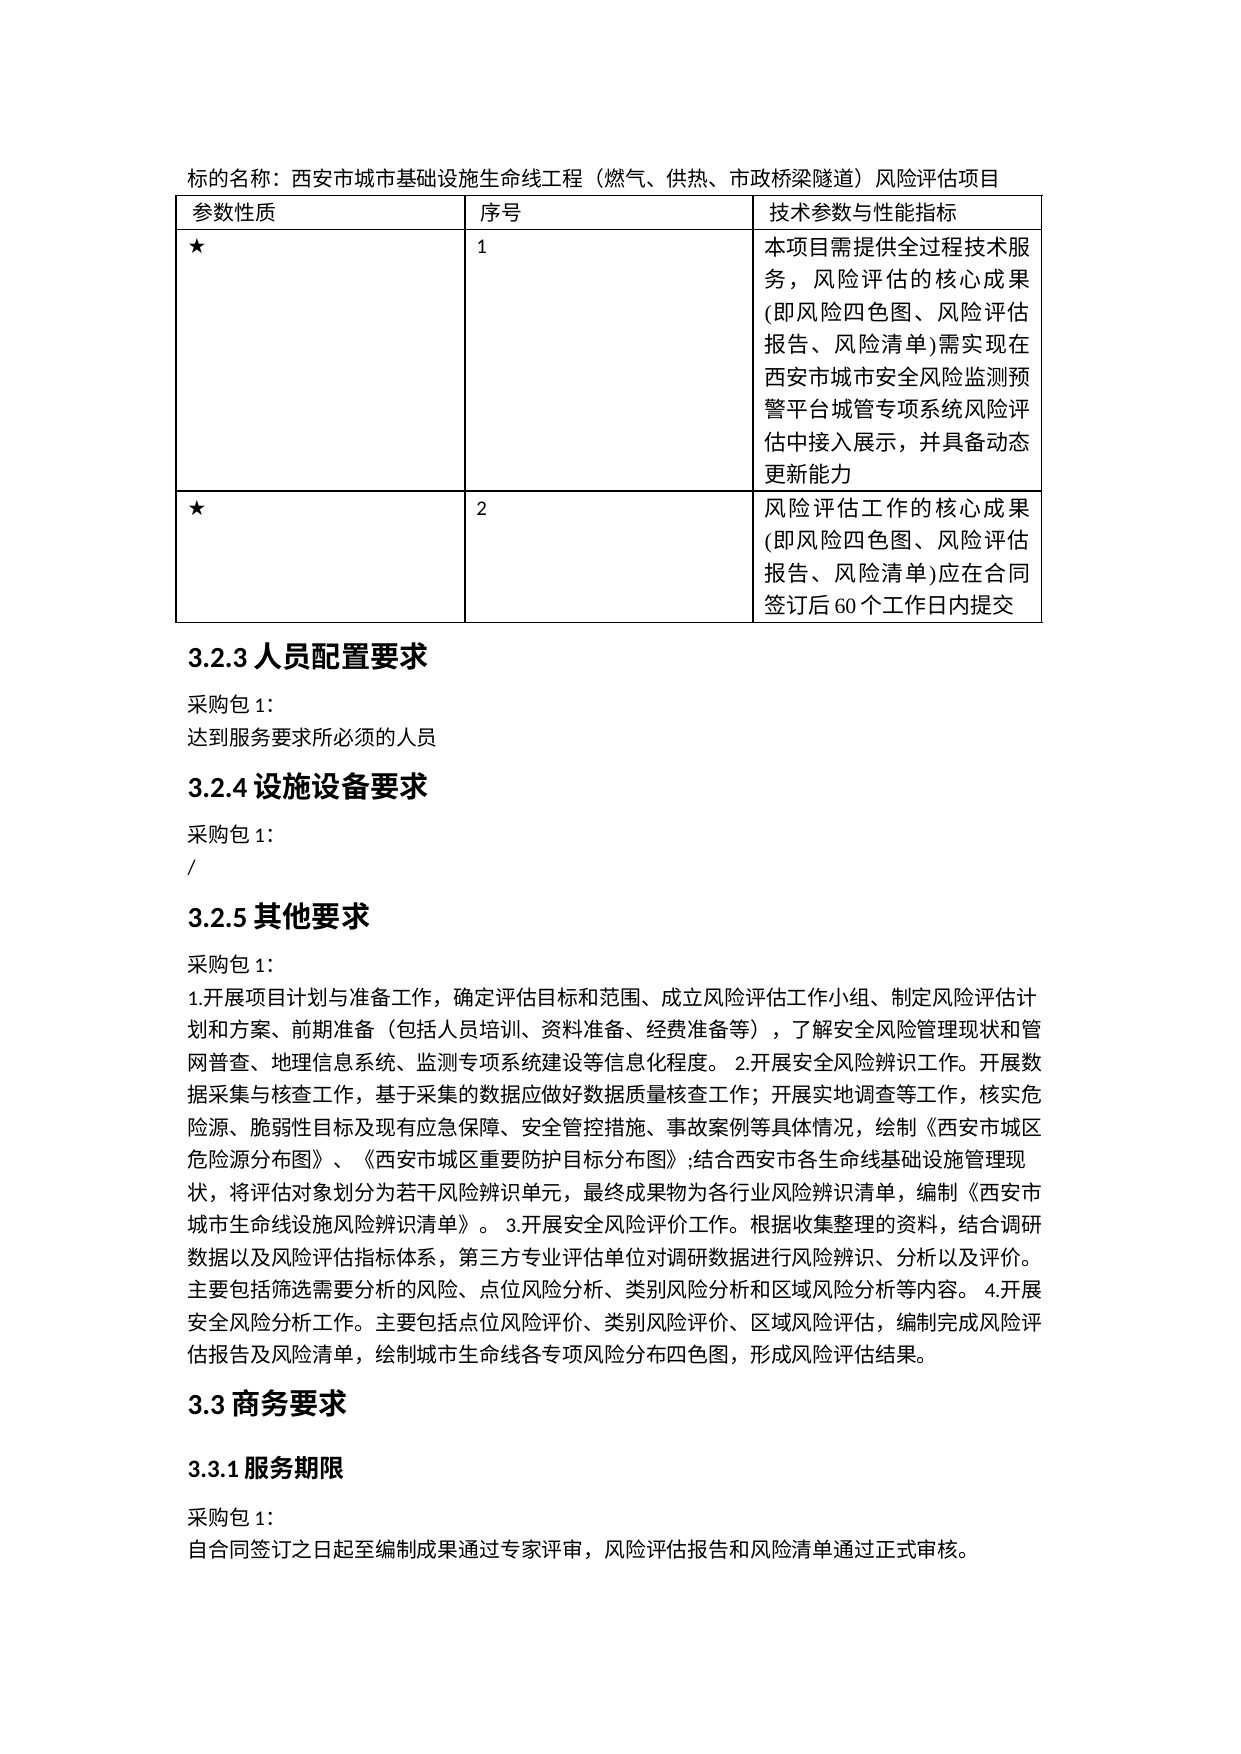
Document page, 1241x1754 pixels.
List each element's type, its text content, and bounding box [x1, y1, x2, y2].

text 采购包1： [187, 948, 1053, 981]
table_cell ★ [177, 492, 464, 622]
table_header 序号 [466, 196, 752, 228]
table_cell 本项目需提供全过程技术服务，风险评估的核心成果(即风险四色图、风险评估报告、风险清单)需实现在西安市城市安全风险监测预警平台城管专项系统风险评估中接入展示，并具备动态更新能力 [754, 230, 1041, 490]
table_header 技术参数与性能指标 [754, 196, 1041, 228]
text 3.3.1服务期限 [187, 1436, 1053, 1501]
text 达到服务要求所必须的人员 [187, 721, 1053, 753]
table_cell ★ [177, 230, 464, 490]
text 3.2.4设施设备要求 [187, 753, 1053, 818]
table_cell 2 [466, 492, 752, 622]
table_cell 1 [466, 230, 752, 490]
text 1.开展项目计划与准备工作，确定评估目标和范围、成立风险评估工作小组、制定风险评估计划和方案、前期准备（包括人员培训、资料准备、经费准备等），了解安全风险管理现状和管网普查、地理信息系统、监测专项系统建设等信息化程度。 2.开展安全风险辨识工作。开展数据采集与核查工作，基于采集的数据应做好数据质量核查工作；开展实地调查等工作，核实危险源、脆弱性目标及现有应急保障、安全管控措施、事故案例等具体情况，绘制《西安市城区危险源分布图》、《西安市城区重要防护目标分布图》;结合西安市各生命线基础设施管理现状，将评估对象划分为若干风险辨识单元，最终成果物为各行业风险辨识清单，编制《西安市城市生命线设施风险辨识清单》。 3.开展安全风险评价工作。根据收集整理的资料，结合调研数据以及风险评估指标体系，第三方专业评估单位对调研数据进行风险辨识、分析以及评价。主要包括筛选需要分析的风险、点位风险分析、类别风险分析和区域风险分析等内容。 4.开展安全风险分析工作。主要包括点位风险评价、类别风险评价、区域风险评估，编制完成风险评估报告及风险清单，绘制城市生命线各专项风险分布四色图，形成风险评估结果。 [187, 981, 1053, 1371]
table_cell 风险评估工作的核心成果(即风险四色图、风险评估报告、风险清单)应在合同签订后60个工作日内提交 [754, 492, 1041, 622]
text 采购包1： [187, 818, 1053, 851]
table_header 参数性质 [177, 196, 464, 228]
text 3.2.3人员配置要求 [187, 623, 1053, 688]
text 3.3商务要求 [187, 1371, 1053, 1436]
text 采购包1： [187, 688, 1053, 721]
text 3.2.5其他要求 [187, 883, 1053, 948]
text 自合同签订之日起至编制成果通过专家评审，风险评估报告和风险清单通过正式审核。 [187, 1533, 1053, 1566]
text 标的名称：西安市城市基础设施生命线工程（燃气、供热、市政桥梁隧道）风险评估项目 [187, 162, 1053, 194]
text / [187, 851, 1053, 883]
text 采购包1： [187, 1501, 1053, 1533]
